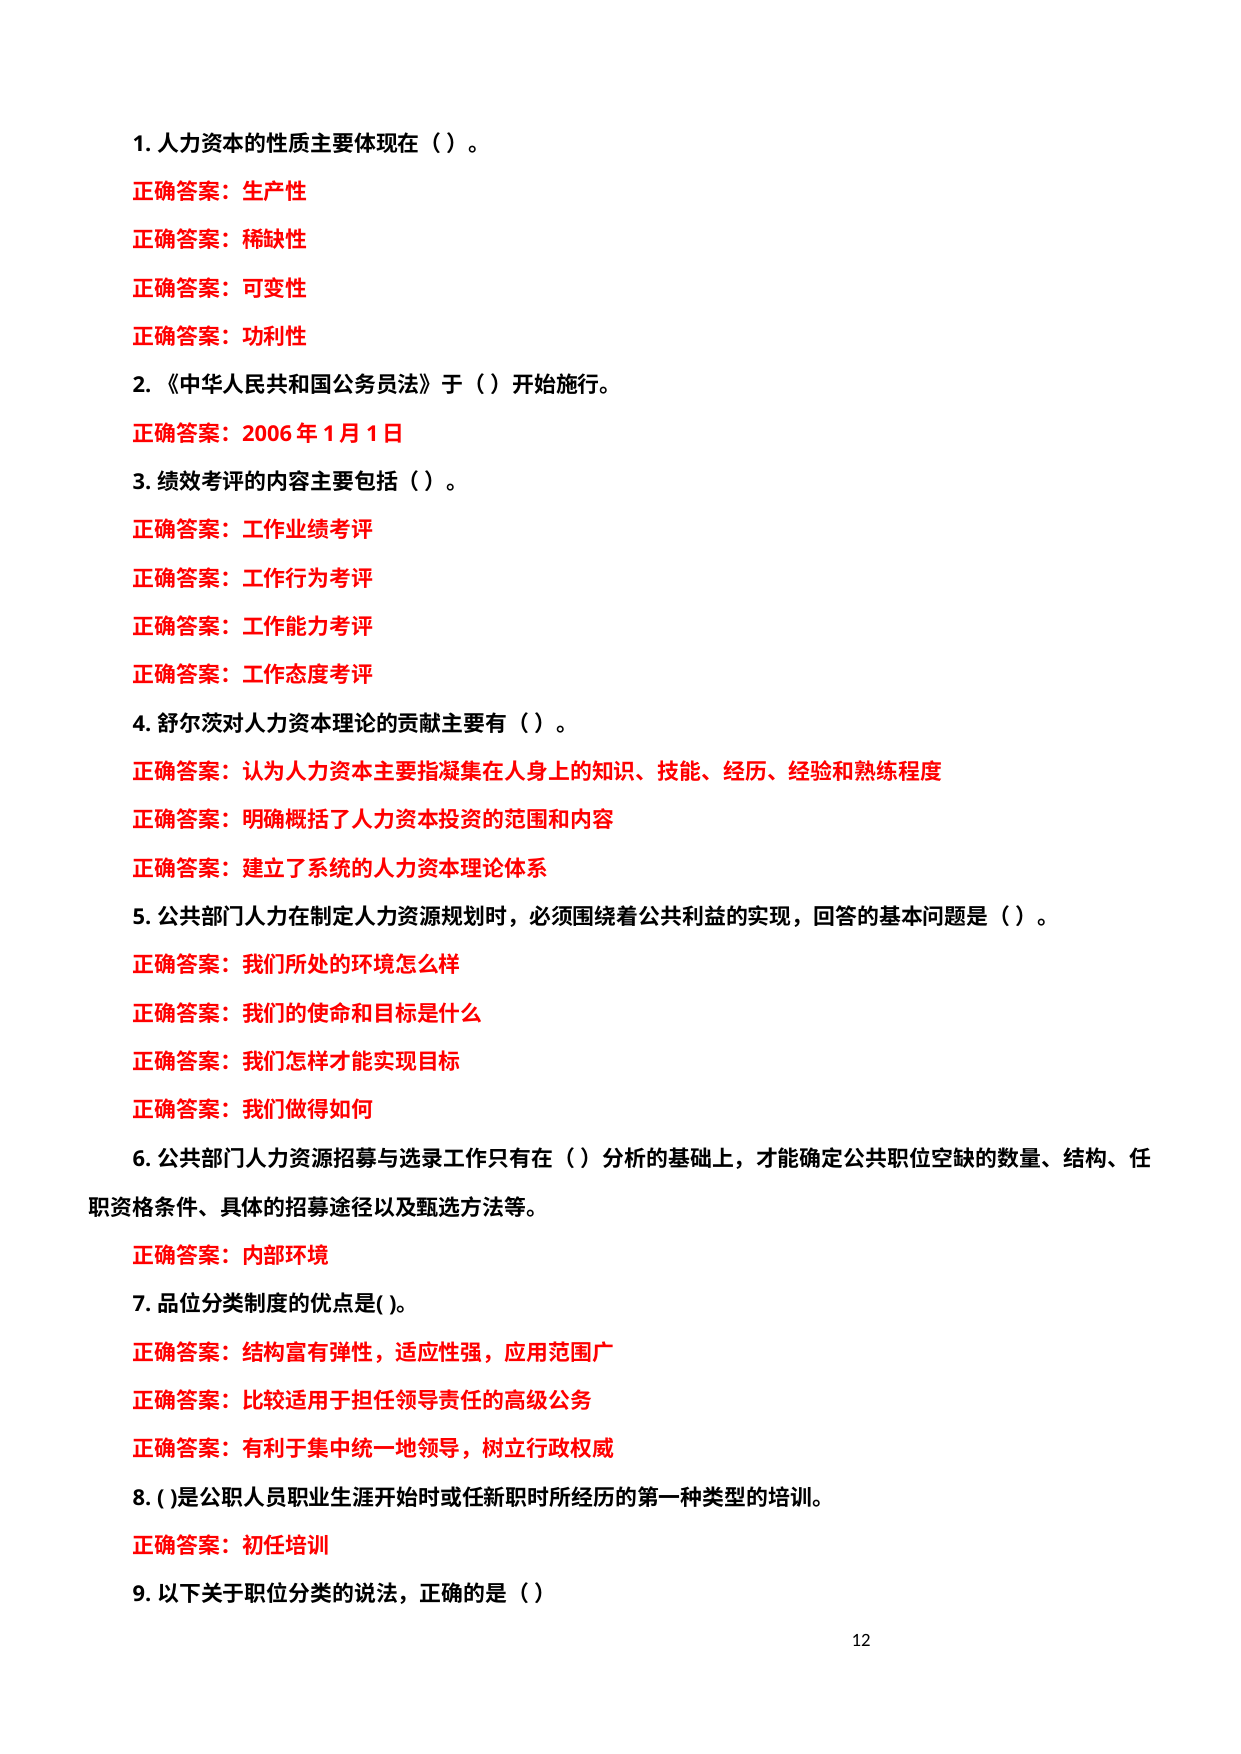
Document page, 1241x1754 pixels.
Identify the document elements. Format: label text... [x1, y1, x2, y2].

text 正确答案：结构富有弹性，适应性强，应用范围广 [88, 1334, 1152, 1367]
text 正确答案：建立了系统的人力资本理论体系 [88, 850, 1152, 883]
text 正确答案：认为人力资本主要指凝集在人身上的知识、技能、经历、经验和熟练程度 [88, 754, 1152, 786]
text 8. ( )是公职人员职业生涯开始时或任新职时所经历的第一种类型的培训。 [88, 1479, 1152, 1512]
text 正确答案：有利于集中统一地领导，树立行政权威 [88, 1431, 1152, 1463]
text 5. 公共部门人力在制定人力资源规划时，必须围绕着公共利益的实现，回答的基本问题是（ ）。 [88, 899, 1152, 931]
text 正确答案：我们做得如何 [88, 1092, 1152, 1124]
text 正确答案：工作行为考评 [88, 560, 1152, 593]
text 3. 绩效考评的内容主要包括（ ）。 [88, 464, 1152, 496]
text 正确答案：我们所处的环境怎么样 [88, 947, 1152, 979]
text 1. 人力资本的性质主要体现在（ ）。 [88, 125, 1152, 158]
text 正确答案：内部环境 [88, 1237, 1152, 1270]
text 正确答案：我们怎样才能实现目标 [88, 1044, 1152, 1076]
text 正确答案：工作能力考评 [88, 609, 1152, 641]
text 6. 公共部门人力资源招募与选录工作只有在（ ）分析的基础上，才能确定公共职位空缺的数量、结构、任职资格条件、具体的招募途径以及甄选方法等。 [88, 1140, 1152, 1222]
text 正确答案：初任培训 [88, 1527, 1152, 1560]
text 正确答案：工作业绩考评 [88, 512, 1152, 544]
text 正确答案：稀缺性 [88, 222, 1152, 254]
text 正确答案：比较适用于担任领导责任的高级公务 [88, 1382, 1152, 1415]
text 正确答案：功利性 [88, 319, 1152, 351]
text 9. 以下关于职位分类的说法，正确的是（ ） [88, 1576, 1152, 1608]
text 正确答案：明确概括了人力资本投资的范围和内容 [88, 802, 1152, 834]
text 正确答案：2006年1月1日 [88, 415, 1152, 448]
text 正确答案：生产性 [88, 174, 1152, 206]
text 7. 品位分类制度的优点是( )。 [88, 1286, 1152, 1318]
text 4. 舒尔茨对人力资本理论的贡献主要有（ ）。 [88, 705, 1152, 738]
text 2. 《中华人民共和国公务员法》于（ ）开始施行。 [88, 367, 1152, 399]
text 正确答案：我们的使命和目标是什么 [88, 995, 1152, 1028]
text 正确答案：可变性 [88, 270, 1152, 303]
text 正确答案：工作态度考评 [88, 657, 1152, 689]
